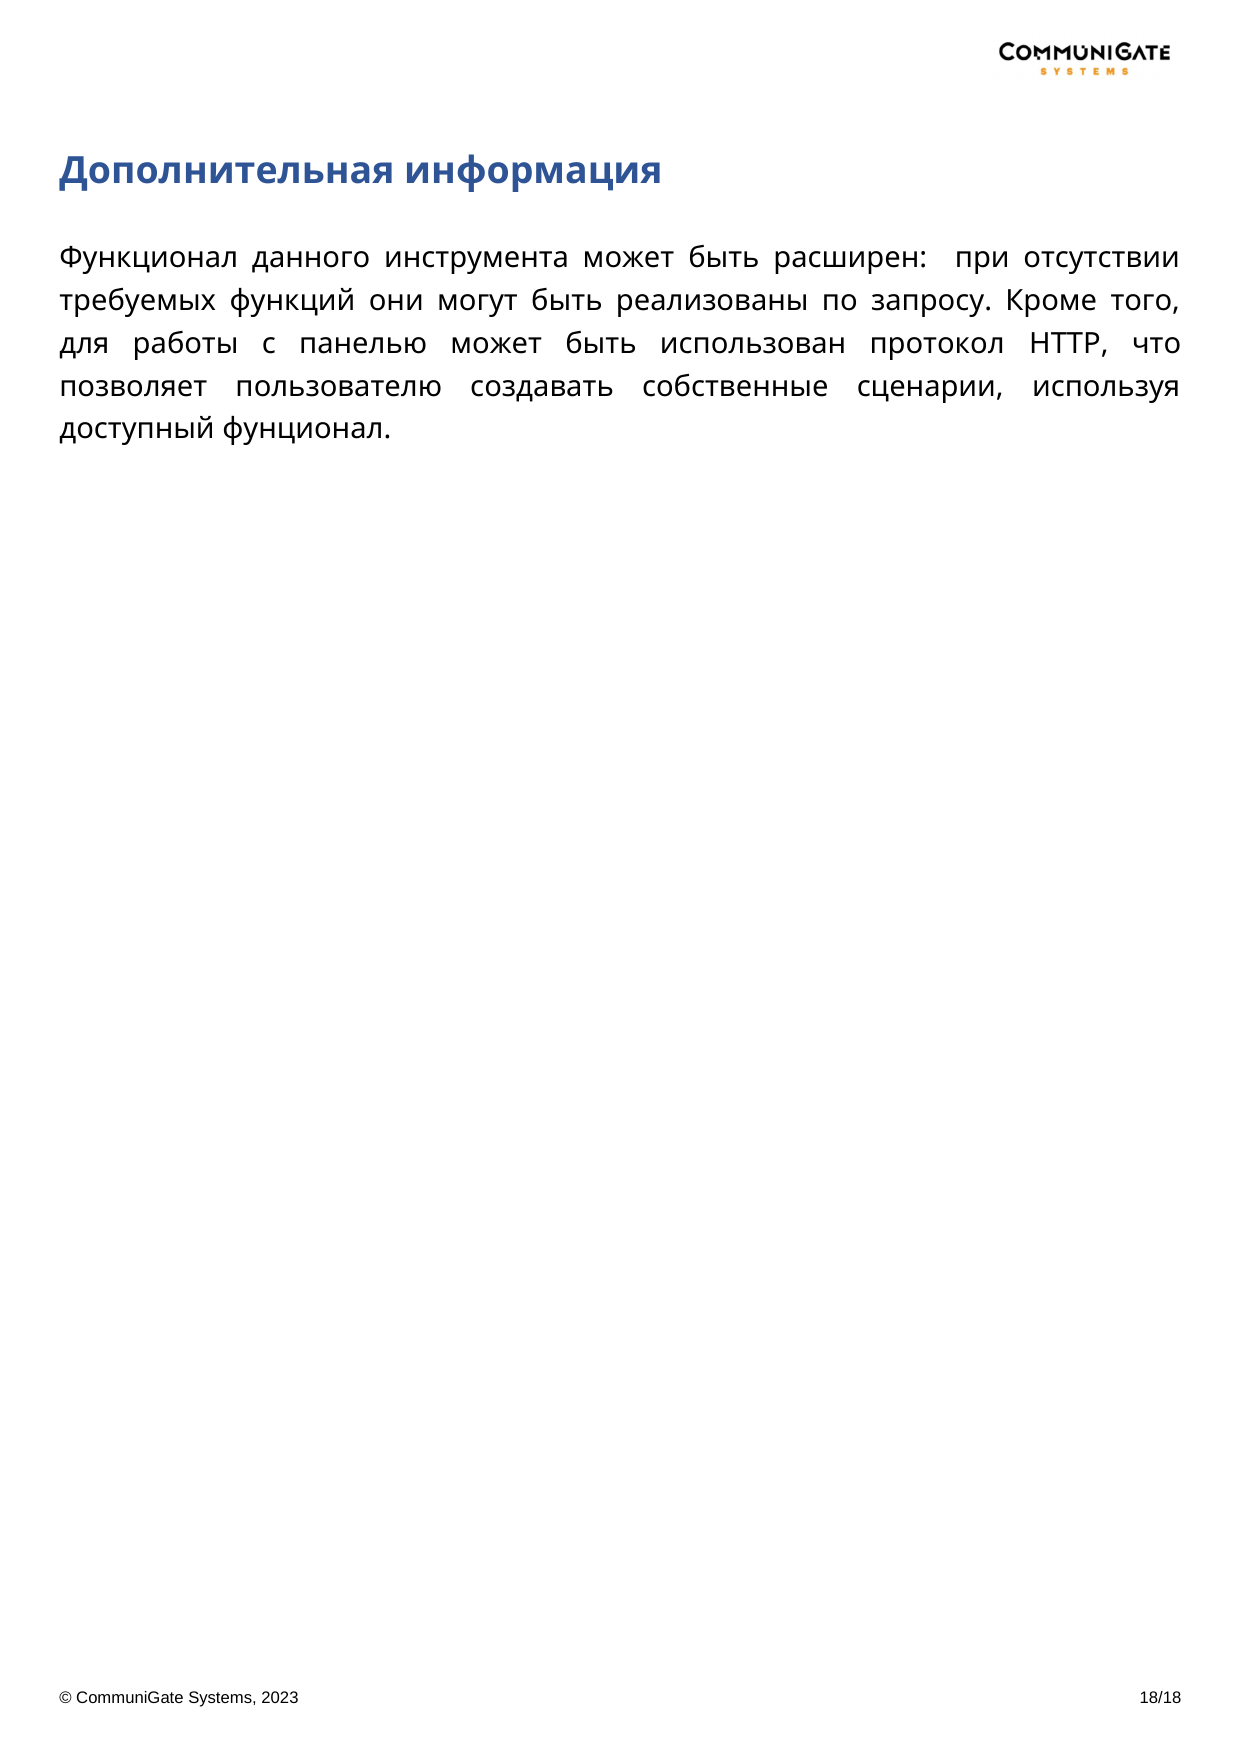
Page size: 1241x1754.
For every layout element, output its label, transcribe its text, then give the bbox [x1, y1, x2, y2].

picture [983, 29, 1182, 85]
text Функционал данного инструмента может быть расширен: при отсутствии требуемых функций они могут быть реализованы по запросу. Кроме того, для работы с панелью может быть использован протокол HTTP, что позволяет пользователю создавать собственные сценарии, используя доступный фунционал. [59, 236, 1181, 447]
text Дополнительная информация [59, 143, 1181, 194]
